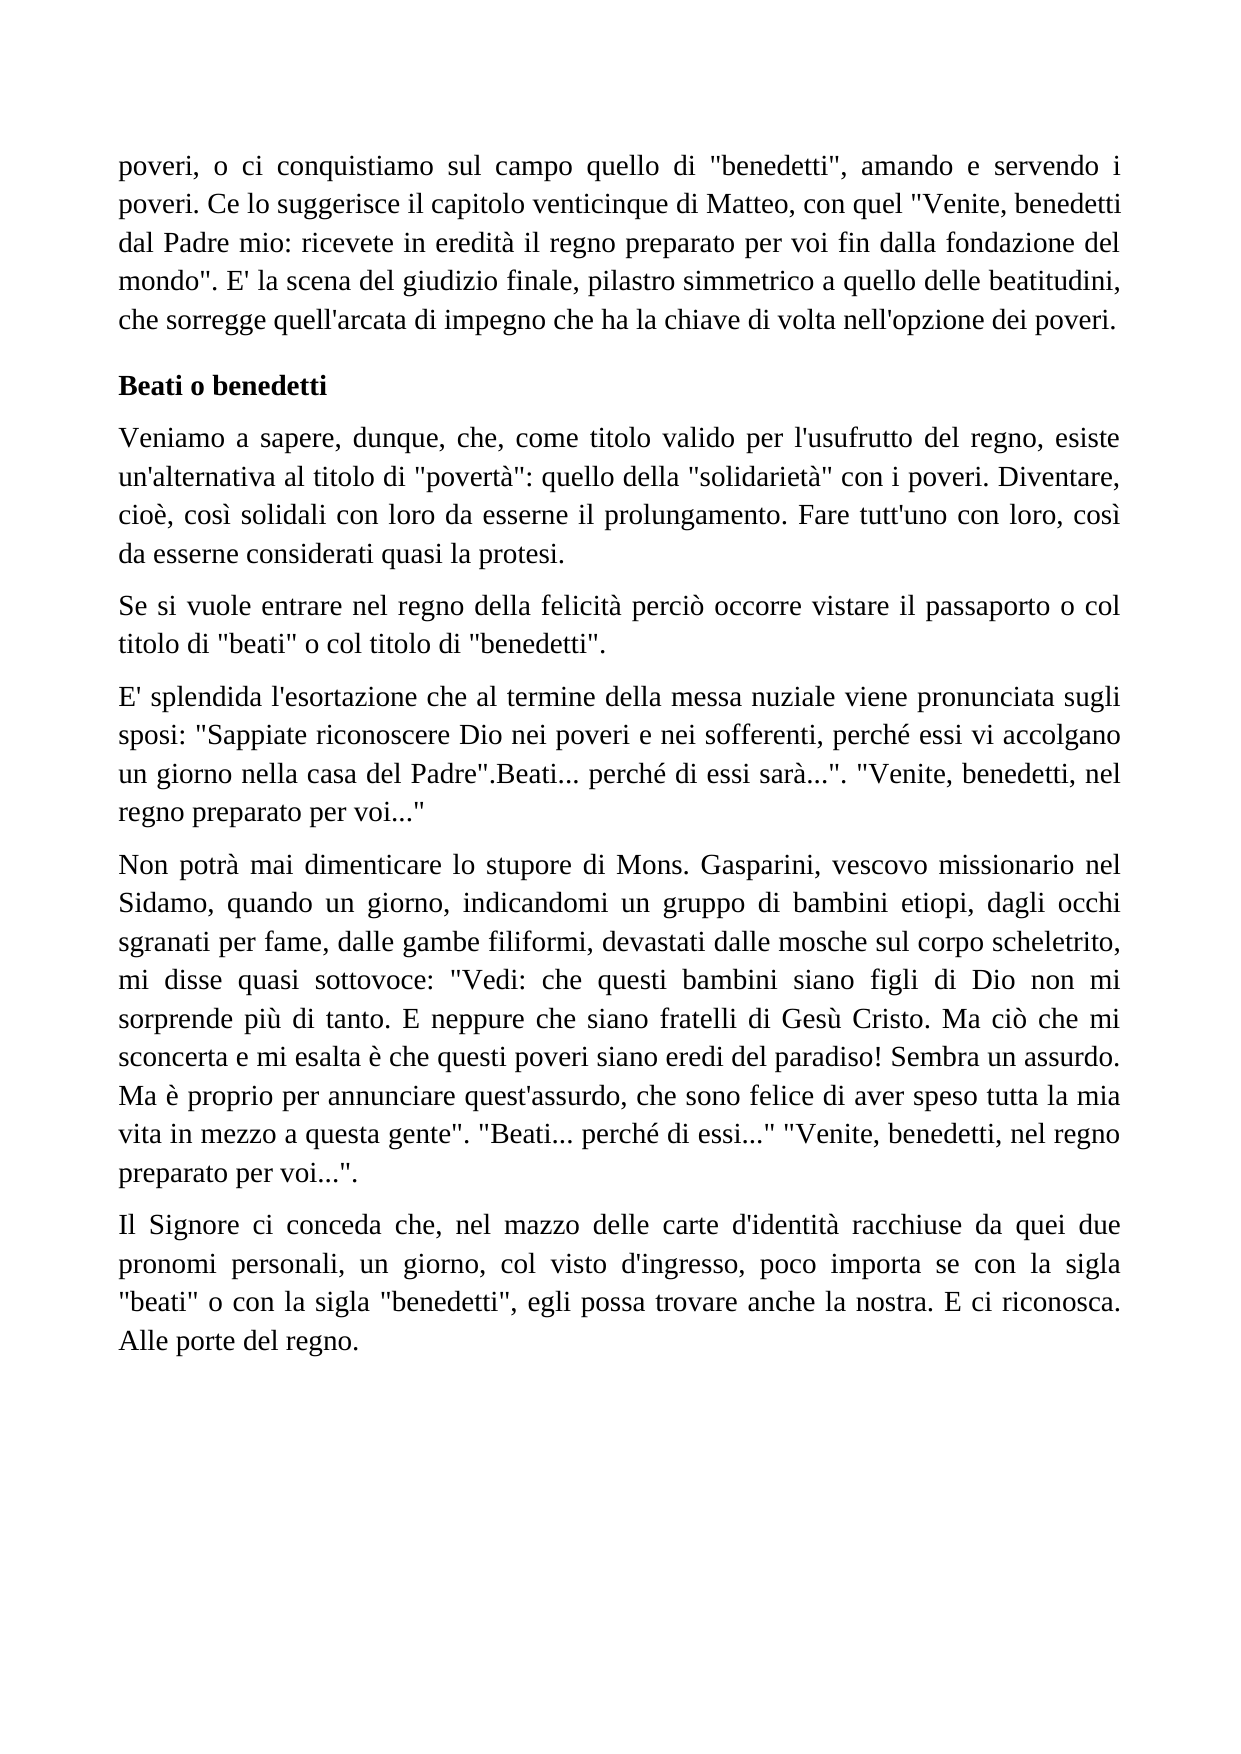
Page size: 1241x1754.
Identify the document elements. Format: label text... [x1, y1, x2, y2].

text E' splendida l'esortazione che al termine della messa nuziale viene pronunciata sugli sposi: "Sappiate riconoscere Dio nei poveri e nei sofferenti, perché essi vi accolgano un giorno nella casa del Padre".Beati... perché di essi sarà...". "Venite, benedetti, nel regno preparato per voi..." [118, 679, 1122, 828]
text Il Signore ci conceda che, nel mazzo delle carte d'identità racchiuse da quei due pronomi personali, un giorno, col visto d'ingresso, poco importa se con la sigla "beati" o con la sigla "benedetti", egli possa trovare anche la nostra. E ci riconosca. Alle porte del regno. [118, 1207, 1122, 1357]
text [118, 148, 1122, 335]
text Beati o benedetti [118, 368, 1122, 401]
text Non potrà mai dimenticare lo stupore di Mons. Gasparini, vescovo missionario nel Sidamo, quando un giorno, indicandomi un gruppo di bambini etiopi, dagli occhi sgranati per fame, dalle gambe filiformi, devastati dalle mosche sul corpo scheletrito, mi disse quasi sottovoce: "Vedi: che questi bambini siano figli di Dio non mi sorprende più di tanto. E neppure che siano fratelli di Gesù Cristo. Ma ciò che mi sconcerta e mi esalta è che questi poveri siano eredi del paradiso! Sembra un assurdo. Ma è proprio per annunciare quest'assurdo, che sono felice di aver speso tutta la mia vita in mezzo a questa gente". "Beati... perché di essi..." "Venite, benedetti, nel regno preparato per voi...". [118, 847, 1122, 1189]
text Se si vuole entrare nel regno della felicità perciò occorre vistare il passaporto o col titolo di "beati" o col titolo di "benedetti". [118, 588, 1122, 660]
text Veniamo a sapere, dunque, che, come titolo valido per l'usufrutto del regno, esiste un'alternativa al titolo di "povertà": quello della "solidarietà" con i poveri. Diventare, cioè, così solidali con loro da esserne il prolungamento. Fare tutt'uno con loro, così da esserne considerati quasi la protesi. [118, 420, 1122, 569]
